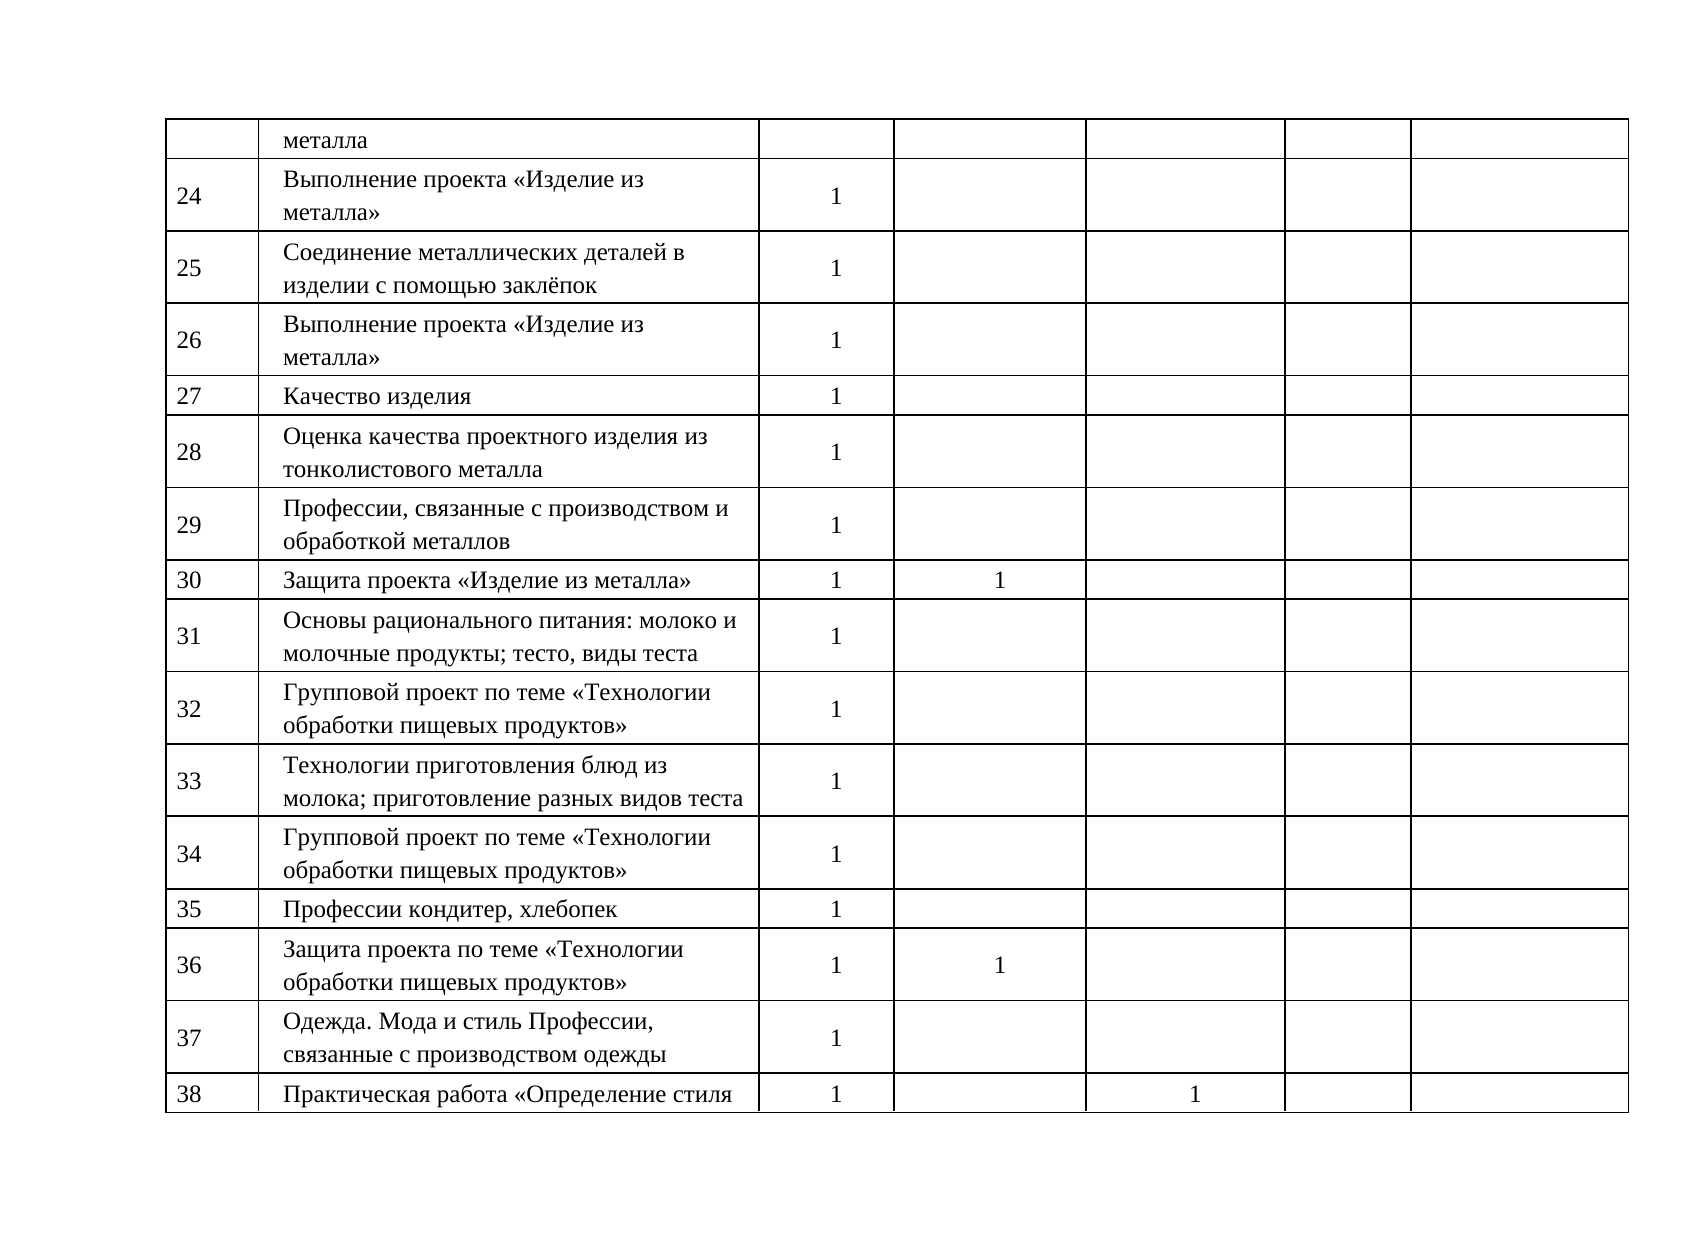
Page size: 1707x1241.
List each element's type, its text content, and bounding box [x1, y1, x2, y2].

table_cell [895, 416, 1085, 486]
table_cell [1286, 416, 1410, 486]
table_cell [1087, 488, 1284, 559]
table_cell [1286, 817, 1410, 888]
table_cell [1412, 159, 1628, 230]
table_cell [1286, 672, 1410, 743]
table_cell [895, 817, 1085, 888]
table_cell [1412, 890, 1628, 927]
table_cell 1 [760, 488, 893, 559]
table_cell Основы рационального питания: молоко и молочные продукты; тесто, виды теста [259, 600, 758, 671]
table_cell [1412, 1074, 1628, 1111]
table_cell [1286, 376, 1410, 414]
table_cell [1412, 745, 1628, 815]
table_cell [1087, 929, 1284, 999]
table_cell Соединение металлических деталей в изделии с помощью заклёпок [259, 232, 758, 302]
table_cell [1087, 745, 1284, 815]
table_cell 1 [760, 376, 893, 414]
table_cell [895, 890, 1085, 927]
table_cell 1 [895, 929, 1085, 999]
table_cell 30 [167, 561, 258, 598]
table_cell [1087, 561, 1284, 598]
table_cell [1087, 304, 1284, 375]
table_cell [1087, 120, 1284, 157]
table_cell [1286, 304, 1410, 375]
table_cell [895, 232, 1085, 302]
table_cell [895, 1001, 1085, 1072]
table_cell 1 [760, 672, 893, 743]
table_cell 1 [760, 159, 893, 230]
table_cell [1087, 232, 1284, 302]
table_cell 1 [760, 416, 893, 486]
table_cell [1412, 120, 1628, 157]
table_cell 1 [760, 890, 893, 927]
table_cell Технологии приготовления блюд из молока; приготовление разных видов теста [259, 745, 758, 815]
table_cell [1412, 929, 1628, 999]
table_cell [1286, 488, 1410, 559]
table_cell Профессии, связанные с производством и обработкой металлов [259, 488, 758, 559]
table_cell [895, 488, 1085, 559]
table_cell 27 [167, 376, 258, 414]
table_cell [1286, 600, 1410, 671]
table_cell [1412, 561, 1628, 598]
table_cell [259, 1074, 758, 1111]
table_cell 35 [167, 890, 258, 927]
table_cell [895, 120, 1085, 157]
table_cell Защита проекта по теме «Технологии обработки пищевых продуктов» [259, 929, 758, 999]
table_cell 1 [760, 120, 893, 157]
table_cell [895, 159, 1085, 230]
table_cell [1286, 929, 1410, 999]
table_cell [1286, 232, 1410, 302]
table_cell Одежда. Мода и стиль Профессии, связанные с производством одежды [259, 1001, 758, 1072]
table_cell 32 [167, 672, 258, 743]
table_cell 23 [167, 120, 258, 157]
table_cell 26 [167, 304, 258, 375]
table_cell 31 [167, 600, 258, 671]
table_cell 1 [1087, 1074, 1284, 1111]
table_cell [1087, 159, 1284, 230]
table_cell [1412, 817, 1628, 888]
table_cell [1412, 1001, 1628, 1072]
table_cell [1087, 817, 1284, 888]
table_cell 29 [167, 488, 258, 559]
table_cell [895, 745, 1085, 815]
table_cell 28 [167, 416, 258, 486]
table_cell [1087, 890, 1284, 927]
table_cell [1286, 745, 1410, 815]
table_cell 1 [760, 304, 893, 375]
table_cell [895, 304, 1085, 375]
table_cell [1286, 1074, 1410, 1111]
table_cell 1 [760, 232, 893, 302]
table_cell [1412, 304, 1628, 375]
table_cell 37 [167, 1001, 258, 1072]
table_cell [1412, 672, 1628, 743]
table_cell 33 [167, 745, 258, 815]
table_cell 1 [760, 561, 893, 598]
table_cell 1 [895, 561, 1085, 598]
table_cell Выполнение проекта «Изделие из металла» [259, 159, 758, 230]
table_cell Качество изделия [259, 376, 758, 414]
table_cell [1087, 600, 1284, 671]
table_cell Защита проекта «Изделие из металла» [259, 561, 758, 598]
table_cell [1087, 376, 1284, 414]
table_cell [1412, 232, 1628, 302]
table_cell [1087, 1001, 1284, 1072]
table_cell [1286, 1001, 1410, 1072]
table_cell [895, 376, 1085, 414]
table_cell 34 [167, 817, 258, 888]
table_cell [1087, 672, 1284, 743]
table_cell 25 [167, 232, 258, 302]
table_cell 24 [167, 159, 258, 230]
table_cell [1412, 488, 1628, 559]
table_cell [1286, 120, 1410, 157]
table_cell 1 [760, 817, 893, 888]
table_cell 1 [760, 929, 893, 999]
table_cell 1 [760, 600, 893, 671]
table_cell Выполнение проекта «Изделие из металла» [259, 304, 758, 375]
table_cell 1 [760, 745, 893, 815]
table_cell Групповой проект по теме «Технологии обработки пищевых продуктов» [259, 672, 758, 743]
table_cell [1087, 416, 1284, 486]
table_cell Оценка качества проектного изделия из тонколистового металла [259, 416, 758, 486]
table_cell [895, 1074, 1085, 1111]
table_cell [895, 672, 1085, 743]
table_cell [259, 120, 758, 157]
table_cell [1286, 561, 1410, 598]
table_cell Групповой проект по теме «Технологии обработки пищевых продуктов» [259, 817, 758, 888]
table_cell [1286, 159, 1410, 230]
table_cell [1412, 416, 1628, 486]
table_cell [895, 600, 1085, 671]
table_cell 36 [167, 929, 258, 999]
table_cell [1412, 600, 1628, 671]
table_cell 1 [760, 1074, 893, 1111]
table_cell Профессии кондитер, хлебопек [259, 890, 758, 927]
table_cell [1286, 890, 1410, 927]
table_cell 38 [167, 1074, 258, 1111]
table_cell [1412, 376, 1628, 414]
table_cell 1 [760, 1001, 893, 1072]
